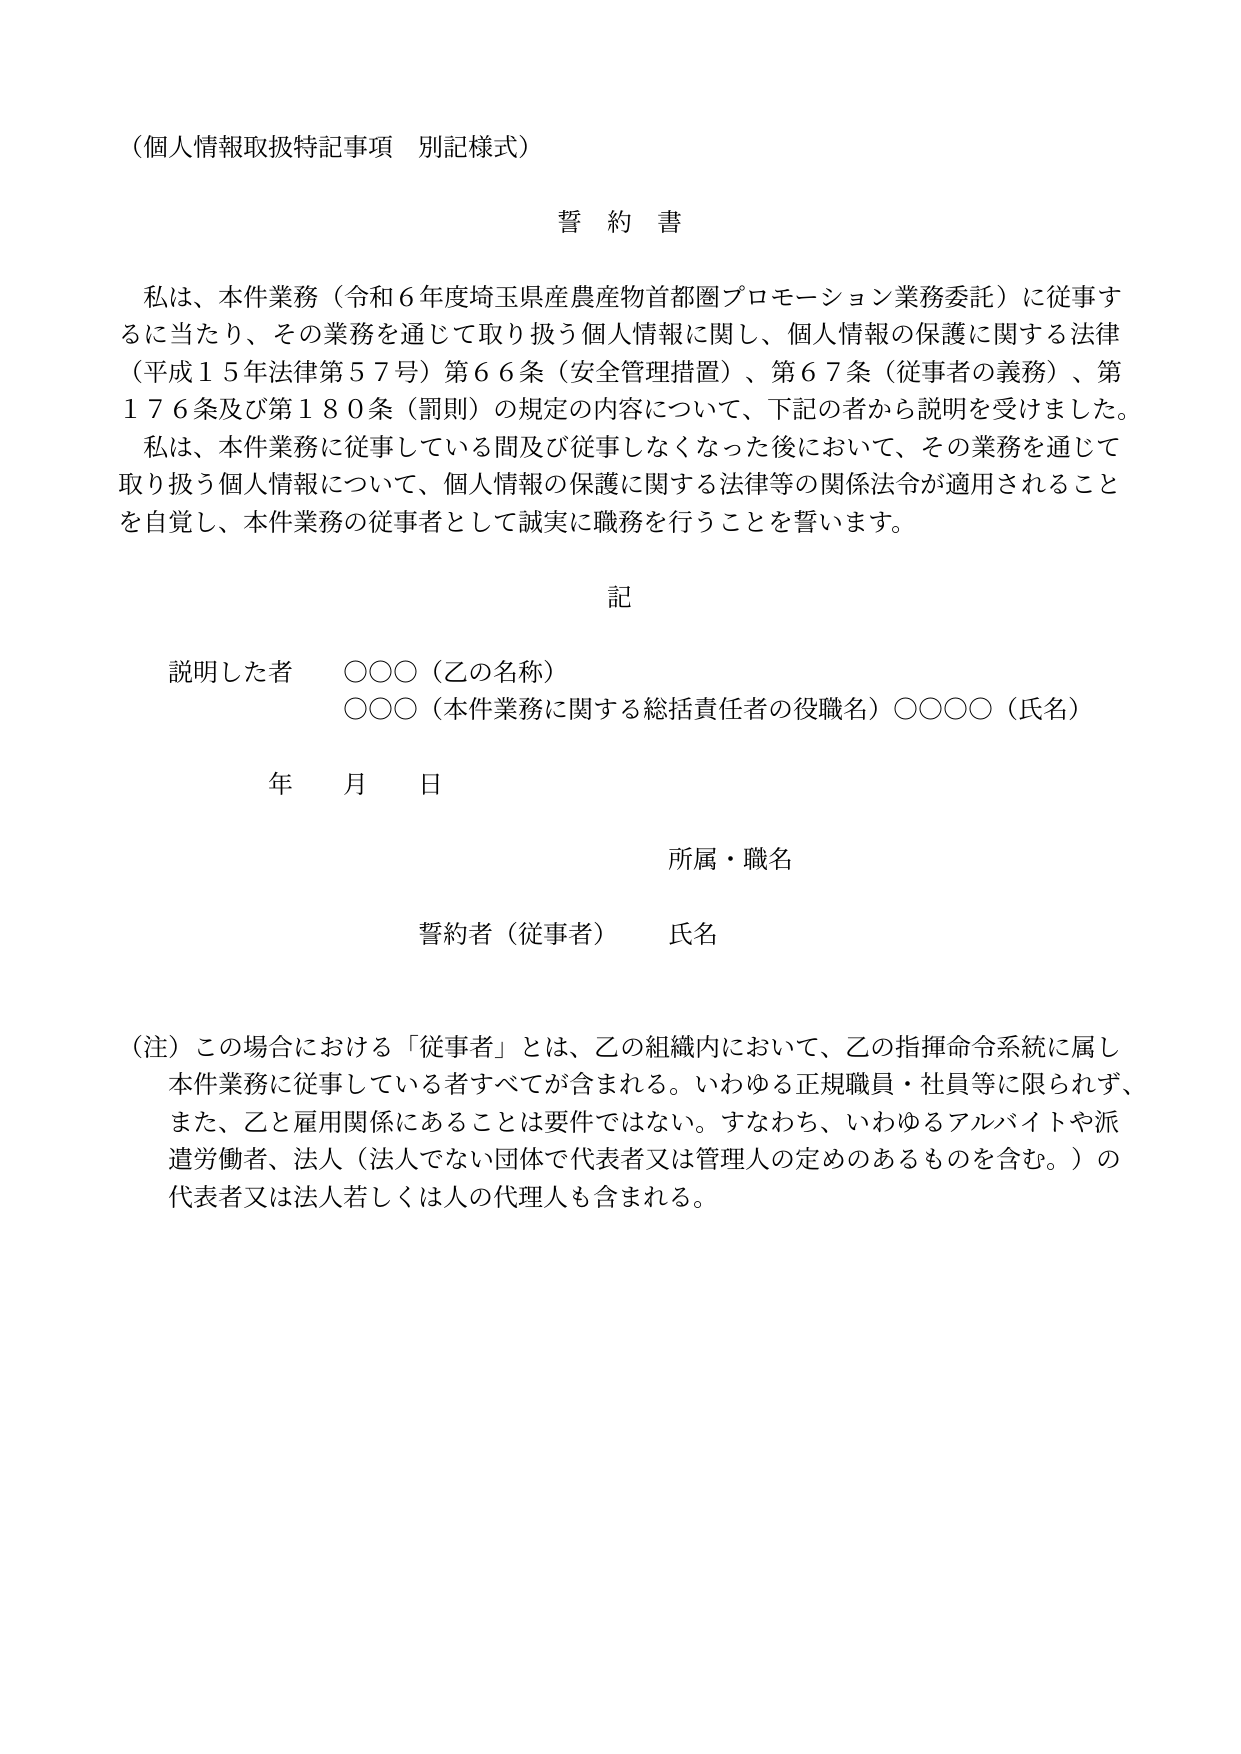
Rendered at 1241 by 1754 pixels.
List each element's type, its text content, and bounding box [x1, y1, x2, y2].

text 誓約者（従事者） 氏名 [118, 914, 1122, 952]
text 私は、本件業務（令和６年度埼玉県産農産物首都圏プロモーション業務委託）に従事するに当たり、その業務を通じて取り扱う個人情報に関し、個人情報の保護に関する法律（平成１５年法律第５７号）第６６条（安全管理措置）、第６７条（従事者の義務）、第１７６条及び第１８０条（罰則）の規定の内容について、下記の者から説明を受けました。 [118, 277, 1122, 427]
text （個人情報取扱特記事項 別記様式） [118, 127, 1122, 164]
text 私は、本件業務に従事している間及び従事しなくなった後において、その業務を通じて取り扱う個人情報について、個人情報の保護に関する法律等の関係法令が適用されることを自覚し、本件業務の従事者として誠実に職務を行うことを誓います。 [118, 427, 1122, 539]
text （注）この場合における「従事者」とは、乙の組織内において、乙の指揮命令系統に属し、本件業務に従事している者すべてが含まれる。いわゆる正規職員・社員等に限られず、また、乙と雇用関係にあることは要件ではない。すなわち、いわゆるアルバイトや派遣労働者、法人（法人でない団体で代表者又は管理人の定めのあるものを含む。）の代表者又は法人若しくは人の代理人も含まれる。 [118, 1027, 1122, 1214]
text 説明した者 ○○○（乙の名称） [118, 652, 1122, 689]
text 誓 約 書 [118, 202, 1122, 239]
text 年 月 日 [118, 764, 1122, 802]
text ○○○（本件業務に関する総括責任者の役職名）○○○○（氏名） [118, 689, 1122, 727]
text 記 [118, 577, 1122, 614]
text 所属・職名 [118, 839, 1122, 877]
